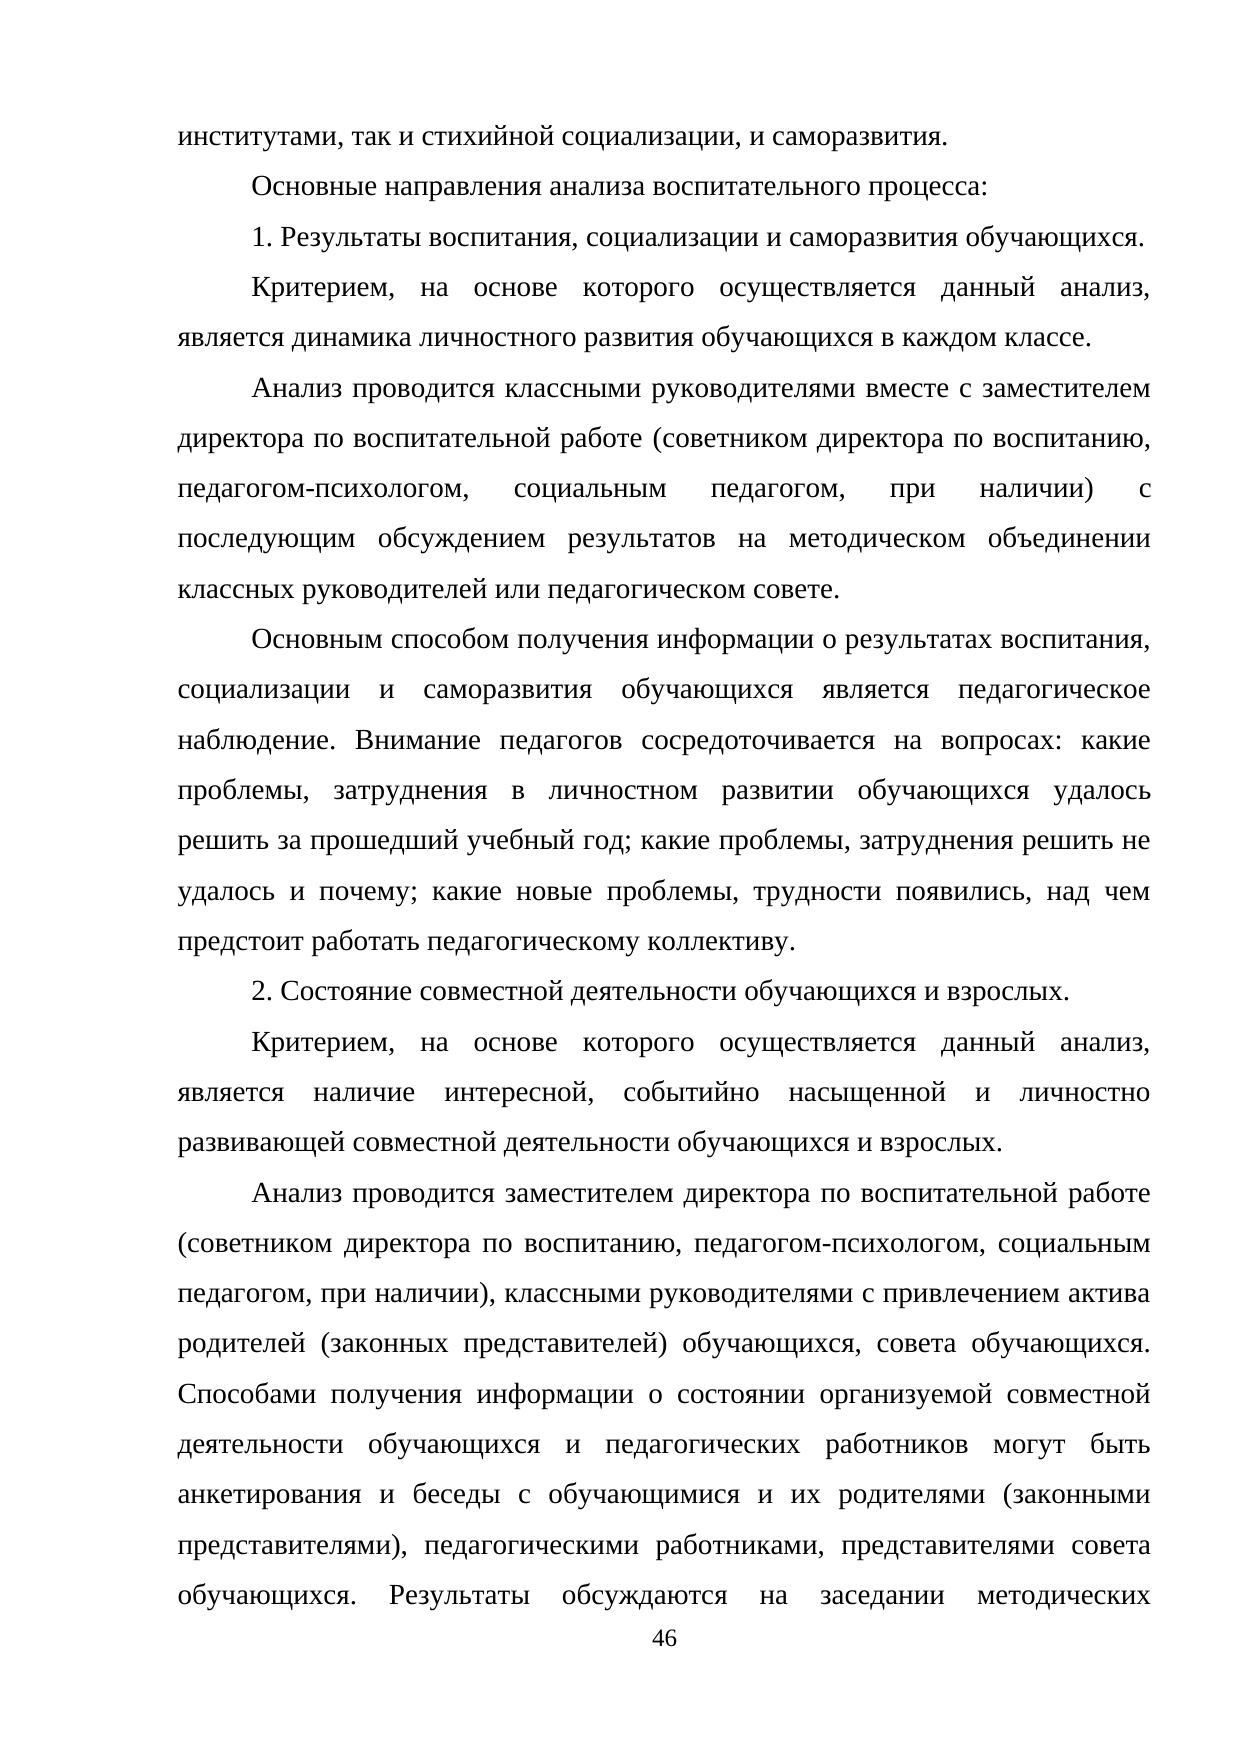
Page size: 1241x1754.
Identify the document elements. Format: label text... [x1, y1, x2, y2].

text 2. Состояние совместной деятельности обучающихся и взрослых. [177, 973, 1152, 1007]
text Анализ проводится классными руководителями вместе с заместителем директора по воспитательной работе (советником директора по воспитанию, педагогом-психологом, социальным педагогом, при наличии) с последующим обсуждением результатов на методическом объединении классных руководителей или педагогическом совете. [177, 370, 1152, 604]
text Критерием, на основе которого осуществляется данный анализ, является динамика личностного развития обучающихся в каждом классе. [177, 269, 1152, 353]
text Основные направления анализа воспитательного процесса: [177, 168, 1152, 202]
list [177, 118, 1152, 152]
text Критерием, на основе которого осуществляется данный анализ, является наличие интересной, событийно насыщенной и личностно развивающей совместной деятельности обучающихся и взрослых. [177, 1024, 1152, 1158]
text Основным способом получения информации о результатах воспитания, социализации и саморазвития обучающихся является педагогическое наблюдение. Внимание педагогов сосредоточивается на вопросах: какие проблемы, затруднения в личностном развитии обучающихся удалось решить за прошедший учебный год; какие проблемы, затруднения решить не удалось и почему; какие новые проблемы, трудности появились, над чем предстоит работать педагогическому коллективу. [177, 621, 1152, 957]
text 1. Результаты воспитания, социализации и саморазвития обучающихся. [177, 219, 1152, 252]
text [177, 1175, 1152, 1611]
